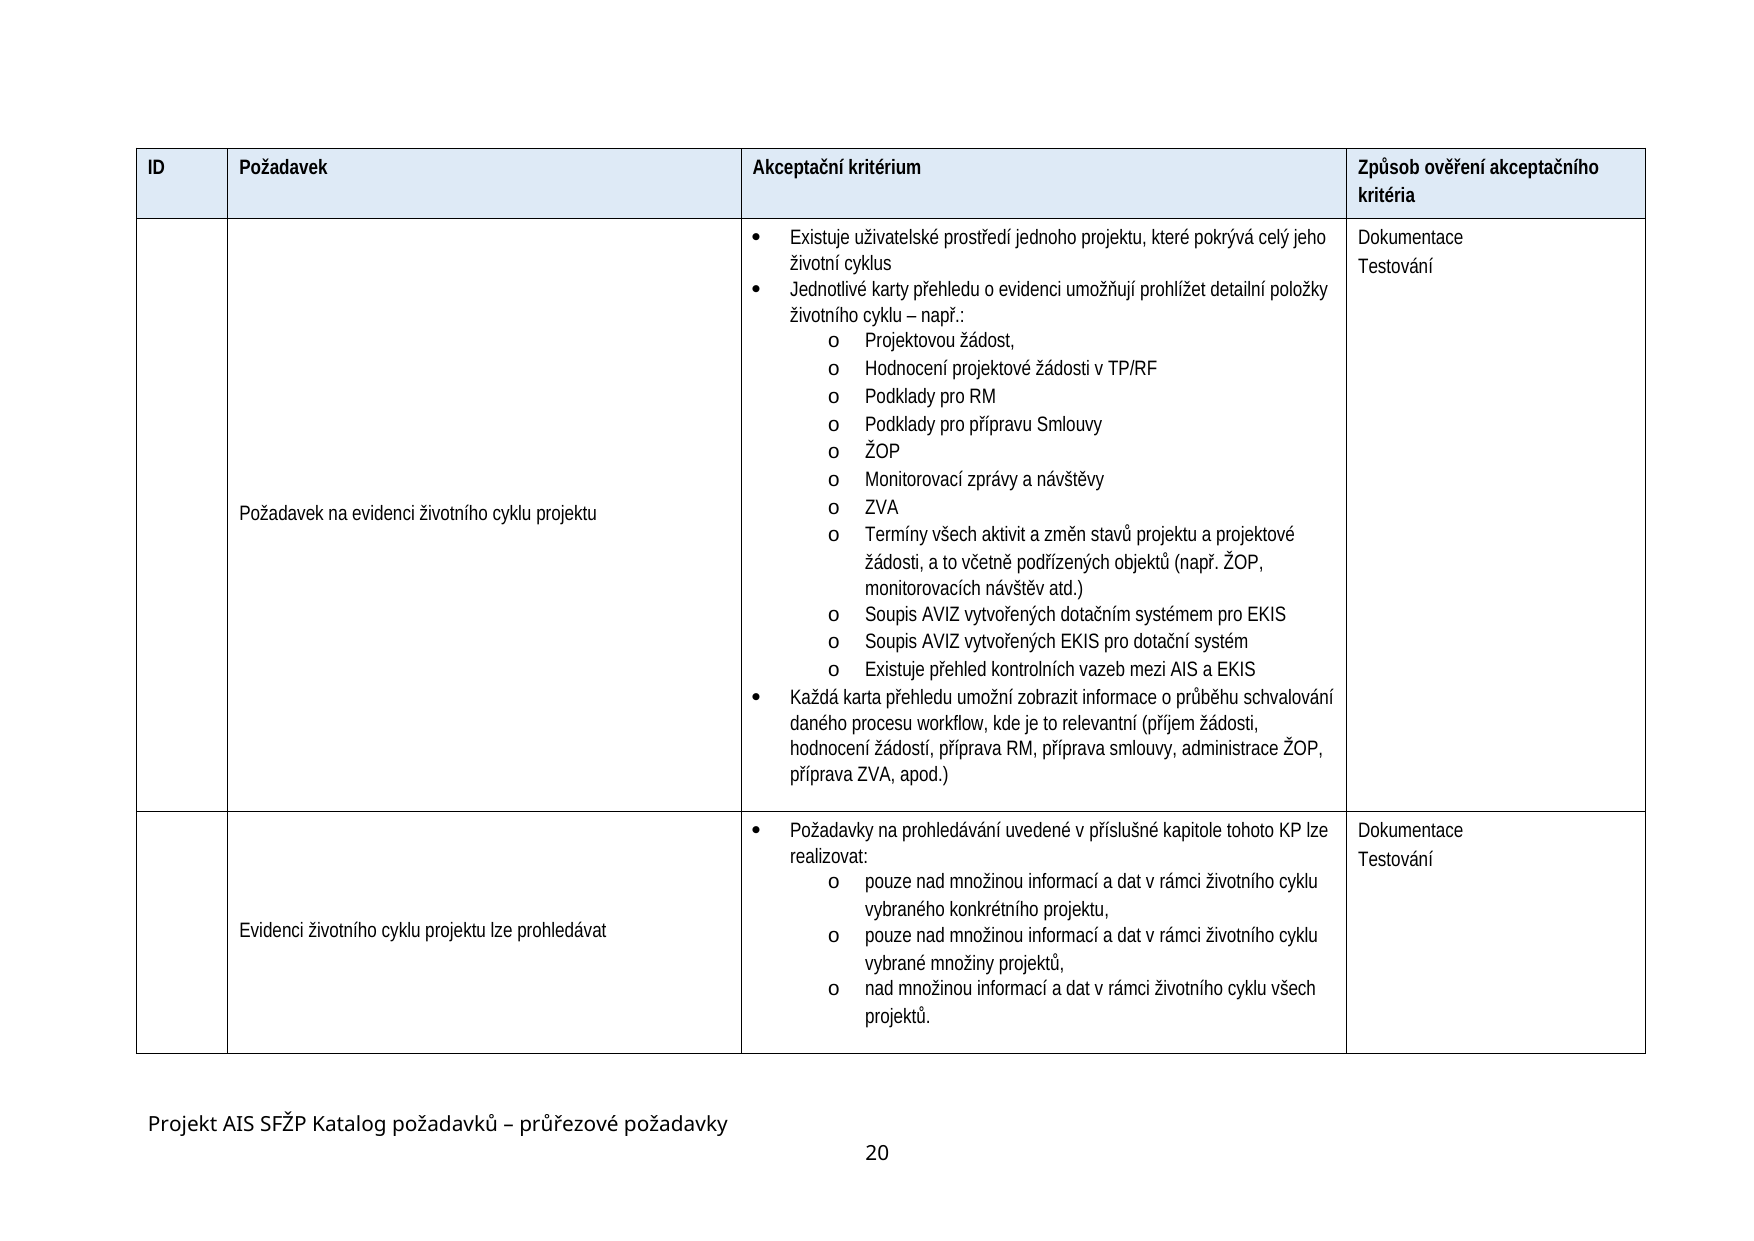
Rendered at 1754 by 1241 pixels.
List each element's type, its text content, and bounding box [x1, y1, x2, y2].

table_header Akceptační kritérium [742, 149, 1346, 218]
table_cell Požadavek na evidenci životního cyklu projektu [228, 219, 741, 811]
table_cell Dokumentace Testování [1347, 219, 1645, 811]
table_header Způsob ověření akceptačního kritéria [1347, 149, 1645, 218]
table_cell Existuje uživatelské prostředí jednoho projektu, které pokrývá celý jeho životní cyklus Jednotlivé karty přehledu o evidenci umožňují prohlížet detailní položky životního cyklu – např.: Projektovou žádost, Hodnocení projektové žádosti v TP/RF Podklady pro RM Podklady pro přípravu Smlouvy ŽOP Monitorovací zprávy a návštěvy ZVA Termíny všech aktivit a změn stavů projektu a projektové žádosti, a to včetně podřízených objektů (např. ŽOP, monitorovacích návštěv atd.) Soupis AVIZ vytvořených dotačním systémem pro EKIS Soupis AVIZ vytvořených EKIS pro dotační systém Existuje přehled kontrolních vazeb mezi AIS a EKIS Každá karta přehledu umožní zobrazit informace o průběhu schvalování daného procesu workflow, kde je to relevantní (příjem žádosti, hodnocení žádostí, příprava RM, příprava smlouvy, administrace ŽOP, příprava ZVA, apod.) [742, 219, 1346, 811]
table_header Požadavek [228, 149, 741, 218]
table_cell Evidenci životního cyklu projektu lze prohledávat [228, 812, 741, 1053]
table_cell [137, 219, 227, 811]
table_cell Požadavky na prohledávání uvedené v příslušné kapitole tohoto KP lze realizovat: pouze nad množinou informací a dat v rámci životního cyklu vybraného konkrétního projektu, pouze nad množinou informací a dat v rámci životního cyklu vybrané množiny projektů, nad množinou informací a dat v rámci životního cyklu všech projektů. [742, 812, 1346, 1053]
table_cell Dokumentace Testování [1347, 812, 1645, 1053]
table_cell [137, 812, 227, 1053]
table_header ID [137, 149, 227, 218]
